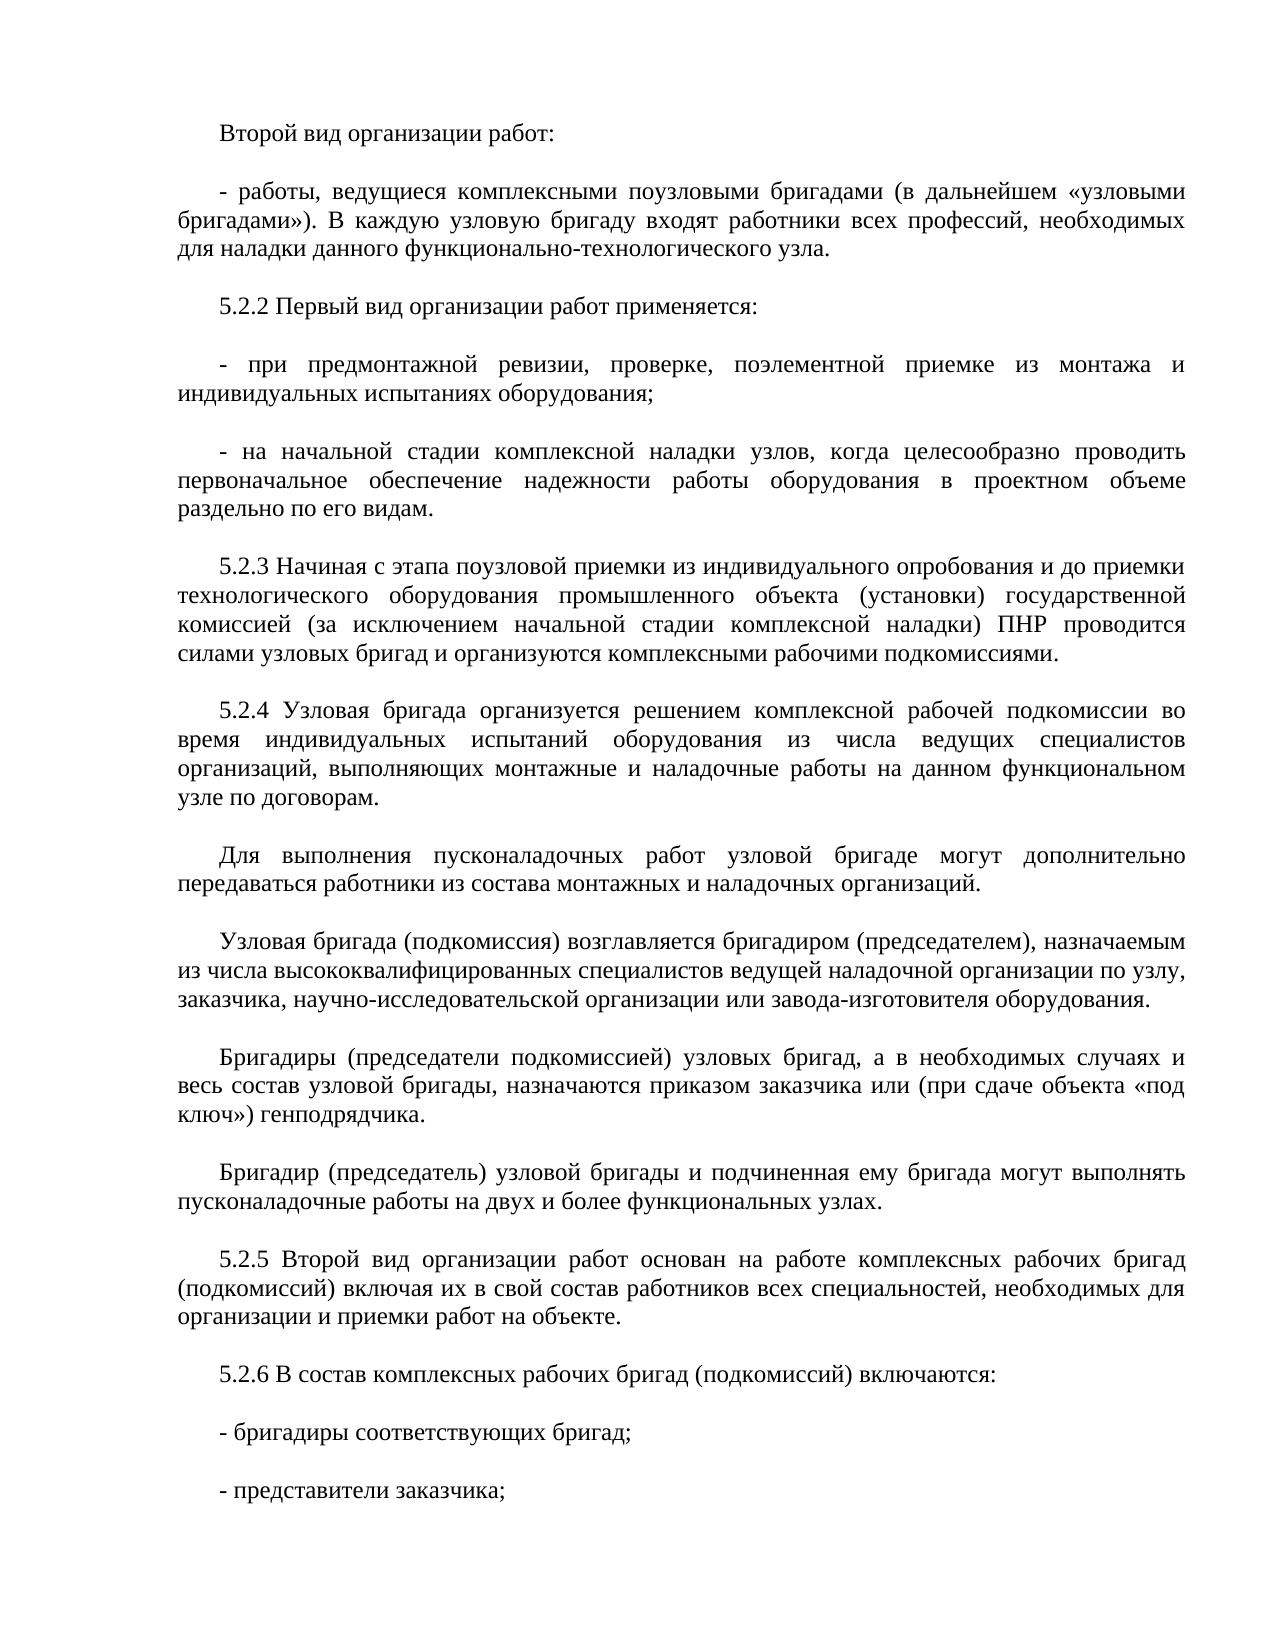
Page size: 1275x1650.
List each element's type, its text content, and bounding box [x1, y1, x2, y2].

text - представители заказчика; [177, 1475, 1186, 1504]
text 5.2.3 Начиная с этапа поузловой приемки из индивидуального опробования и до приемки технологического оборудования промышленного объекта (установки) государственной комиссией (за исключением начальной стадии комплексной наладки) ПНР проводится силами узловых бригад и организуются комплексными рабочими подкомиссиями. [177, 551, 1186, 666]
text Узловая бригада (подкомиссия) возглавляется бригадиром (председателем), назначаемым из числа высококвалифицированных специалистов ведущей наладочной организации по узлу, заказчика, научно-исследовательской организации или завода-изготовителя оборудования. [177, 926, 1186, 1013]
text 5.2.5 Второй вид организации работ основан на работе комплексных рабочих бригад (подкомиссий) включая их в свой состав работников всех специальностей, необходимых для организации и приемки работ на объекте. [177, 1244, 1186, 1330]
text Второй вид организации работ: [177, 118, 1186, 147]
text - на начальной стадии комплексной наладки узлов, когда целесообразно проводить первоначальное обеспечение надежности работы оборудования в проектном объеме раздельно по его видам. [177, 436, 1186, 522]
text 5.2.6 В состав комплексных рабочих бригад (подкомиссий) включаются: [177, 1359, 1186, 1388]
text 5.2.2 Первый вид организации работ применяется: [177, 291, 1186, 320]
text Для выполнения пусконаладочных работ узловой бригаде могут дополнительно передаваться работники из состава монтажных и наладочных организаций. [177, 840, 1186, 897]
text - при предмонтажной ревизии, проверке, поэлементной приемке из монтажа и индивидуальных испытаниях оборудования; [177, 349, 1186, 407]
text - работы, ведущиеся комплексными поузловыми бригадами (в дальнейшем «узловыми бригадами»). В каждую узловую бригаду входят работники всех профессий, необходимых для наладки данного функционально-технологического узла. [177, 176, 1186, 262]
text Бригадир (председатель) узловой бригады и подчиненная ему бригада могут выполнять пусконаладочные работы на двух и более функциональных узлах. [177, 1157, 1186, 1215]
text 5.2.4 Узловая бригада организуется решением комплексной рабочей подкомиссии во время индивидуальных испытаний оборудования из числа ведущих специалистов организаций, выполняющих монтажные и наладочные работы на данном функциональном узле по договорам. [177, 696, 1186, 811]
text - бригадиры соответствующих бригад; [177, 1417, 1186, 1446]
text Бригадиры (председатели подкомиссией) узловых бригад, а в необходимых случаях и весь состав узловой бригады, назначаются приказом заказчика или (при сдаче объекта «под ключ») генподрядчика. [177, 1042, 1186, 1128]
